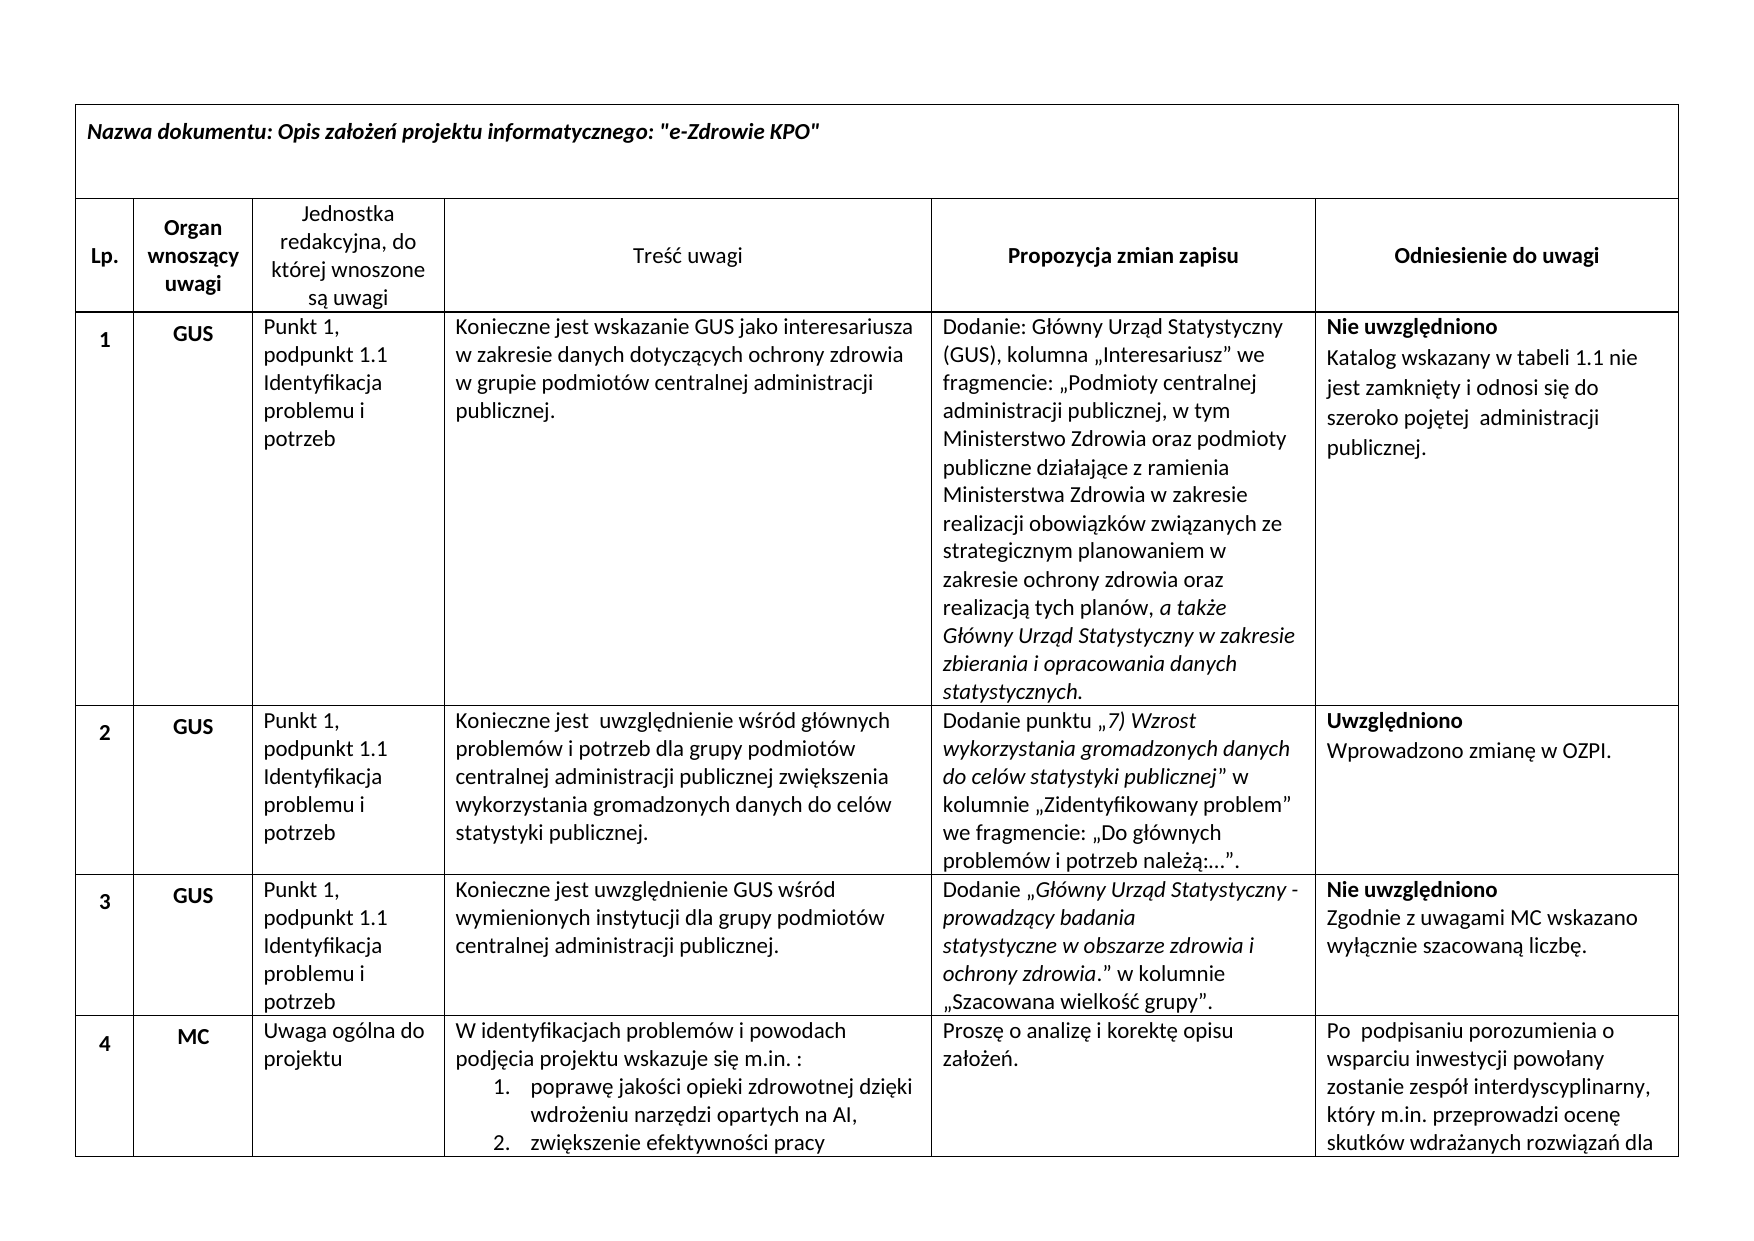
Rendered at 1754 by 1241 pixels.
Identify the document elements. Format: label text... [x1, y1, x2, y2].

table_cell GUS [134, 875, 252, 1015]
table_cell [932, 1016, 1315, 1156]
table_header Nazwa dokumentu: Opis założeń projektu informatycznego: "e-Zdrowie KPO" [76, 105, 1678, 198]
table_cell 1 [76, 313, 133, 705]
table_cell Odniesienie do uwagi [1316, 199, 1678, 311]
table_cell GUS [134, 706, 252, 874]
table_cell Propozycja zmian zapisu [932, 199, 1315, 311]
table_cell Konieczne jest uwzględnienie wśród głównych problemów i potrzeb dla grupy podmiotów centralnej administracji publicznej zwiększenia wykorzystania gromadzonych danych do celów statystyki publicznej. [445, 706, 931, 874]
table_cell Dodanie: Główny Urząd Statystyczny (GUS), kolumna „Interesariusz” we fragmencie: „Podmioty centralnej administracji publicznej, w tym Ministerstwo Zdrowia oraz podmioty publiczne działające z ramienia Ministerstwa Zdrowia w zakresie realizacji obowiązków związanych ze strategicznym planowaniem w zakresie ochrony zdrowia oraz realizacją tych planów, a także Główny Urząd Statystyczny w zakresie zbierania i opracowania danych statystycznych. [932, 313, 1315, 705]
table_cell Nie uwzględniono Katalog wskazany w tabeli 1.1 nie jest zamknięty i odnosi się do szeroko pojętej administracji publicznej. [1316, 313, 1678, 705]
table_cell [445, 1016, 931, 1156]
table_cell Punkt 1, podpunkt 1.1 Identyfikacja problemu i potrzeb [253, 706, 444, 874]
table_cell Punkt 1, podpunkt 1.1 Identyfikacja problemu i potrzeb [253, 875, 444, 1015]
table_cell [253, 1016, 444, 1156]
table_cell 3 [76, 875, 133, 1015]
table_cell Lp. [76, 199, 133, 311]
table_cell Dodanie punktu „7) Wzrost wykorzystania gromadzonych danych do celów statystyki publicznej” w kolumnie „Zidentyfikowany problem” we fragmencie: „Do głównych problemów i potrzeb należą:…”. [932, 706, 1315, 874]
table_cell Dodanie „Główny Urząd Statystyczny - prowadzący badania statystyczne w obszarze zdrowia i ochrony zdrowia.” w kolumnie „Szacowana wielkość grupy”. [932, 875, 1315, 1015]
table_cell GUS [134, 313, 252, 705]
table_cell Organ wnoszący uwagi [134, 199, 252, 311]
table_cell Konieczne jest wskazanie GUS jako interesariusza w zakresie danych dotyczących ochrony zdrowia w grupie podmiotów centralnej administracji publicznej. [445, 313, 931, 705]
table_cell Jednostka redakcyjna, do której wnoszone są uwagi [253, 199, 444, 311]
table_cell MC [134, 1016, 252, 1156]
table_cell Uwzględniono Wprowadzono zmianę w OZPI. [1316, 706, 1678, 874]
table_cell 2 [76, 706, 133, 874]
table_cell Treść uwagi [445, 199, 931, 311]
table_cell Nie uwzględniono Zgodnie z uwagami MC wskazano wyłącznie szacowaną liczbę. [1316, 875, 1678, 1015]
table_cell Punkt 1, podpunkt 1.1 Identyfikacja problemu i potrzeb [253, 313, 444, 705]
table_cell 4 [76, 1016, 133, 1156]
table_cell Konieczne jest uwzględnienie GUS wśród wymienionych instytucji dla grupy podmiotów centralnej administracji publicznej. [445, 875, 931, 1015]
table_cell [1316, 1016, 1678, 1156]
